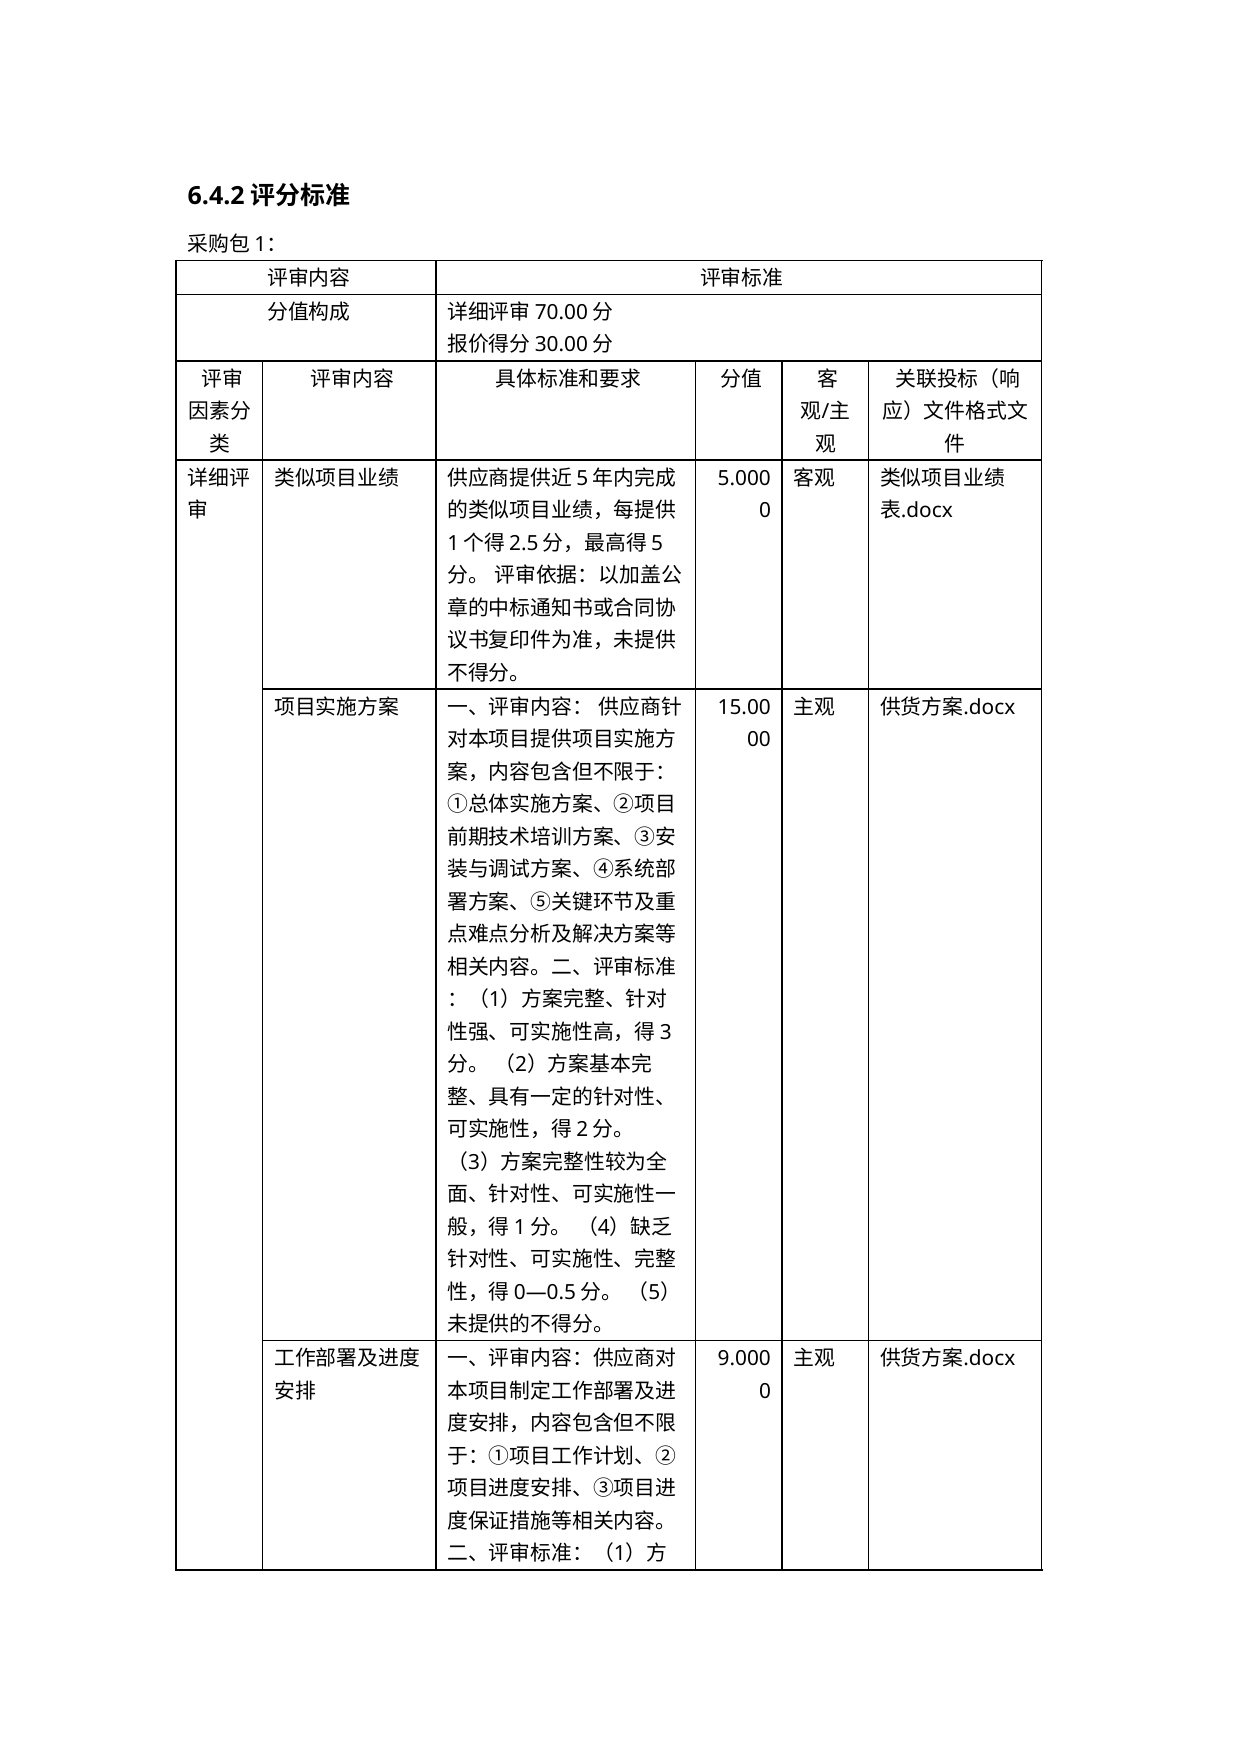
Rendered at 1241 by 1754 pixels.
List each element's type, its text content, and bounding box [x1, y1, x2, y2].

table_cell 客观/主观 [783, 362, 868, 459]
table_cell 客观 [783, 461, 868, 688]
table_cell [437, 1341, 695, 1569]
table_cell 关联投标（响应）文件格式文件 [869, 362, 1041, 459]
table_cell 详细评审70.00分 报价得分30.00分 [437, 295, 1041, 360]
table_header 评审内容 [177, 261, 435, 293]
table_cell 主观 [783, 1341, 868, 1569]
table_cell 15.0000 [696, 690, 781, 1340]
text 采购包1： [187, 227, 1053, 259]
table_cell 分值 [696, 362, 781, 459]
table_cell 9.0000 [696, 1341, 781, 1569]
table_cell 供货方案.docx [869, 1341, 1041, 1569]
table_cell 一、评审内容： 供应商针对本项目提供项目实施方案，内容包含但不限于：①总体实施方案、②项目前期技术培训方案、③安装与调试方案、④系统部署方案、⑤关键环节及重点难点分析及解决方案等相关内容。二、评审标准 ：（1）方案完整、针对性强、可实施性高，得3分。 （2）方案基本完整、具有一定的针对性、可实施性，得2分。 （3）方案完整性较为全面、针对性、可实施性一般，得1分。 （4）缺乏针对性、可实施性、完整性，得0—0.5分。 （5）未提供的不得分。 [437, 690, 695, 1340]
table_cell 5.0000 [696, 461, 781, 688]
table_cell 主观 [783, 690, 868, 1340]
text 6.4.2评分标准 [187, 162, 1053, 227]
table_cell 类似项目业绩 [263, 461, 435, 688]
table_cell 供应商提供近5年内完成的类似项目业绩，每提供1个得2.5分，最高得5分。 评审依据：以加盖公章的中标通知书或合同协议书复印件为准，未提供不得分。 [437, 461, 695, 688]
table_cell 评审因素分类 [177, 362, 262, 459]
table_cell 类似项目业绩表.docx [869, 461, 1041, 688]
table_cell 工作部署及进度安排 [263, 1341, 435, 1569]
table_cell 具体标准和要求 [437, 362, 695, 459]
table_header 评审标准 [437, 261, 1041, 293]
table_cell 供货方案.docx [869, 690, 1041, 1340]
table_cell 详细评审 [177, 461, 262, 1569]
table_cell 评审内容 [263, 362, 435, 459]
table_cell 项目实施方案 [263, 690, 435, 1340]
table_cell 分值构成 [177, 295, 435, 360]
